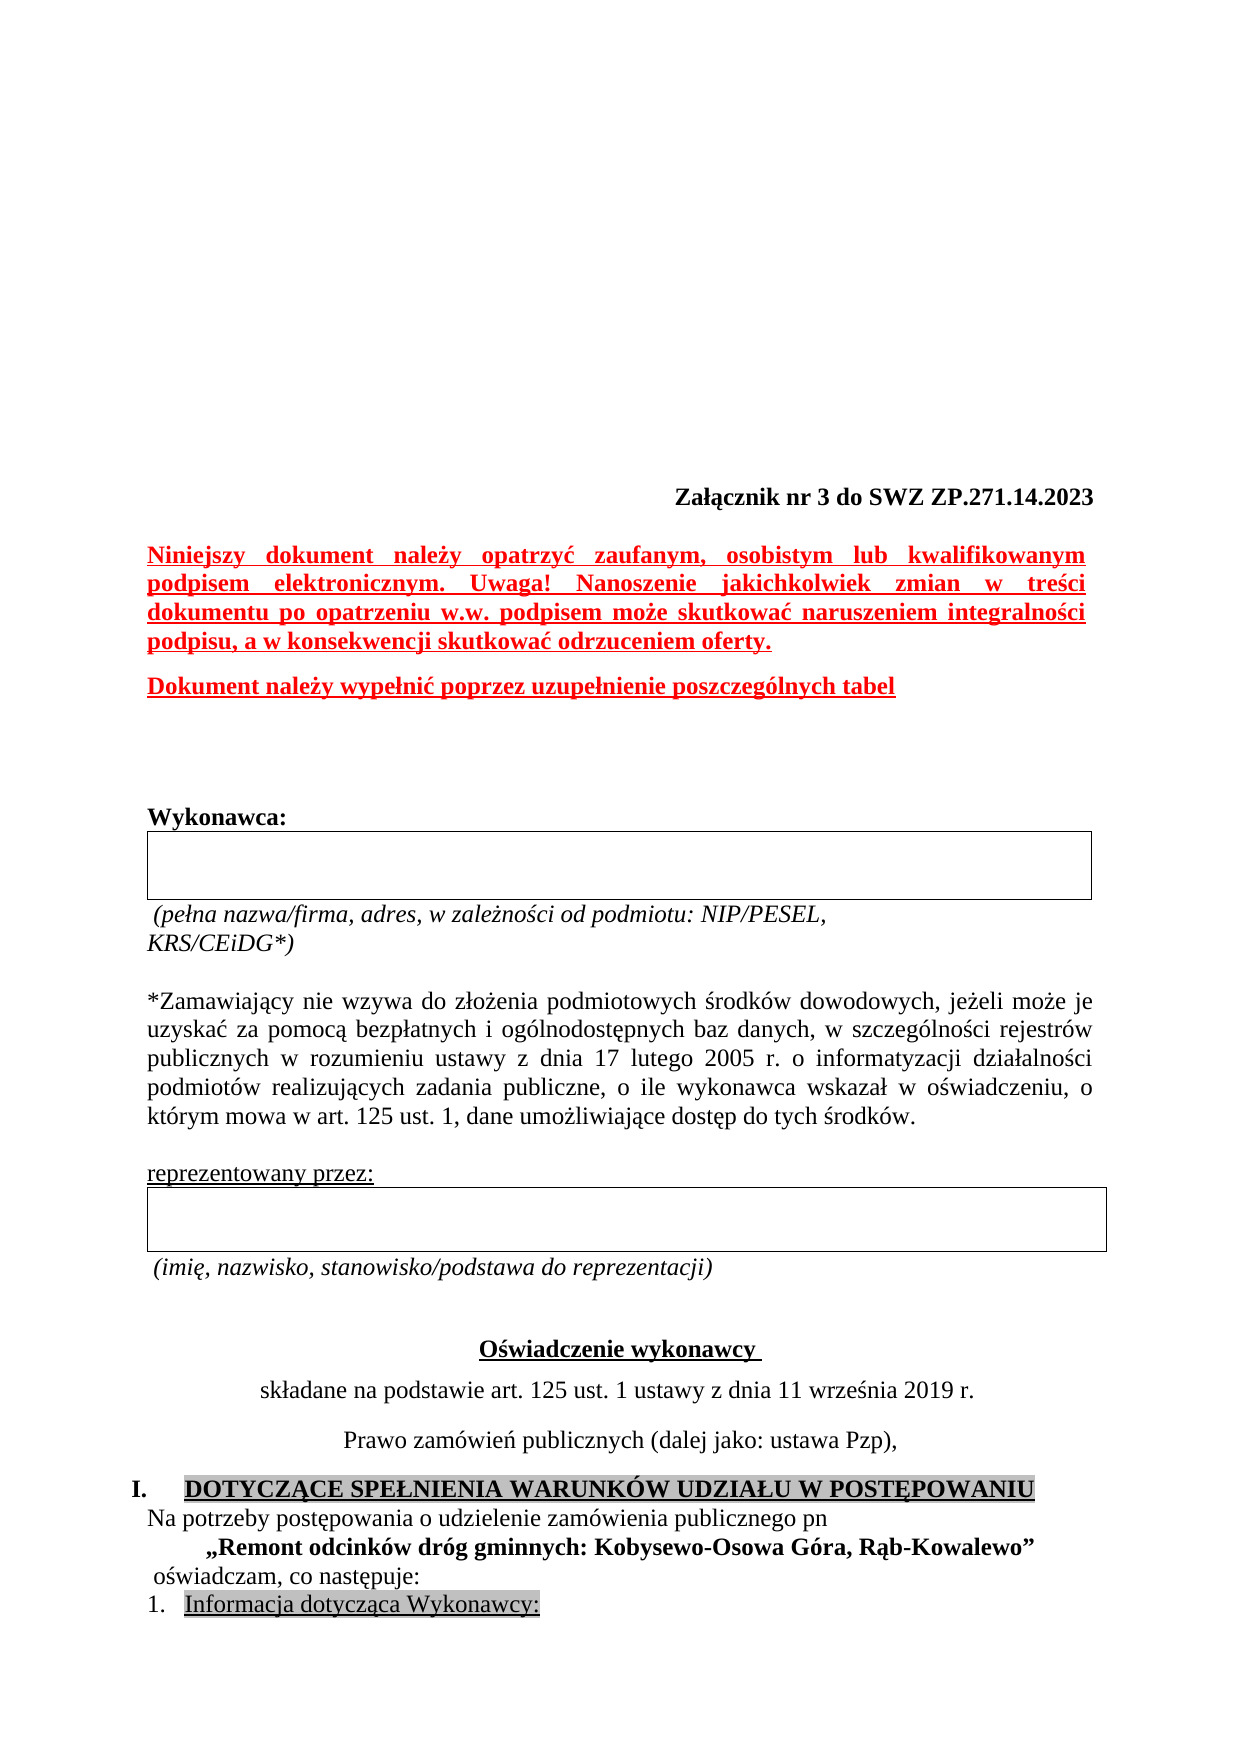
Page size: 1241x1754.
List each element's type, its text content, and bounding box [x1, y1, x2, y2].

table_header [148, 1188, 1106, 1251]
text Niniejszy dokument należy opatrzyć zaufanym, osobistym lub kwalifikowanym podpisem elektronicznym. Uwaga! Nanoszenie jakichkolwiek zmian w treści dokumentu po opatrzeniu w.w. podpisem może skutkować naruszeniem integralności podpisu, a w konsekwencji skutkować odrzuceniem oferty. [147, 540, 1086, 565]
list DOTYCZĄCE SPEŁNIENIA WARUNKÓW UDZIAŁU W POSTĘPOWANIU [147, 1474, 1094, 1503]
list Informacja dotycząca Wykonawcy: [147, 1589, 1094, 1618]
text Niniejszy dokument należy opatrzyć zaufanym, osobistym lub kwalifikowanym podpisem elektronicznym. Uwaga! Nanoszenie jakichkolwiek zmian w treści dokumentu po opatrzeniu w.w. podpisem może skutkować naruszeniem integralności podpisu, a w konsekwencji skutkować odrzuceniem oferty. [147, 595, 1086, 622]
text reprezentowany przez: [147, 1158, 1094, 1187]
text Wykonawca: [147, 802, 1094, 831]
text Oświadczenie wykonawcy [147, 1334, 1094, 1363]
text (pełna nazwa/firma, adres, w zależności od podmiotu: NIP/PESEL, KRS/CEiDG*) [147, 900, 878, 957]
text (imię, nazwisko, stanowisko/podstawa do reprezentacji) [147, 1252, 819, 1280]
text *Zamawiający nie wzywa do złożenia podmiotowych środków dowodowych, jeżeli może je uzyskać za pomocą bezpłatnych i ogólnodostępnych baz danych, w szczególności rejestrów publicznych w rozumieniu ustawy z dnia 17 lutego 2005 r. o informatyzacji działalności podmiotów realizujących zadania publiczne, o ile wykonawca wskazał w oświadczeniu, o którym mowa w art. 125 ust. 1, dane umożliwiające dostęp do tych środków. [147, 986, 1094, 1129]
text Dokument należy wypełnić poprzez uzupełnienie poszczególnych tabel [147, 671, 1086, 700]
table_header [148, 832, 1091, 898]
text „Remont odcinków dróg gminnych: Kobysewo-Osowa Góra, Rąb-Kowalewo” [147, 1532, 1094, 1561]
text Niniejszy dokument należy opatrzyć zaufanym, osobistym lub kwalifikowanym podpisem elektronicznym. Uwaga! Nanoszenie jakichkolwiek zmian w treści dokumentu po opatrzeniu w.w. podpisem może skutkować naruszeniem integralności podpisu, a w konsekwencji skutkować odrzuceniem oferty. [147, 566, 1086, 593]
text Załącznik nr 3 do SWZ ZP.271.14.2023 [147, 482, 1094, 511]
text Na potrzeby postępowania o udzielenie zamówienia publicznego pn [147, 1503, 1094, 1532]
text oświadczam, co następuje: [147, 1561, 1094, 1589]
text Prawo zamówień publicznych (dalej jako: ustawa Pzp), [147, 1425, 1094, 1454]
text Niniejszy dokument należy opatrzyć zaufanym, osobistym lub kwalifikowanym podpisem elektronicznym. Uwaga! Nanoszenie jakichkolwiek zmian w treści dokumentu po opatrzeniu w.w. podpisem może skutkować naruszeniem integralności podpisu, a w konsekwencji skutkować odrzuceniem oferty. [147, 624, 1086, 655]
text składane na podstawie art. 125 ust. 1 ustawy z dnia 11 września 2019 r. [147, 1375, 1094, 1404]
